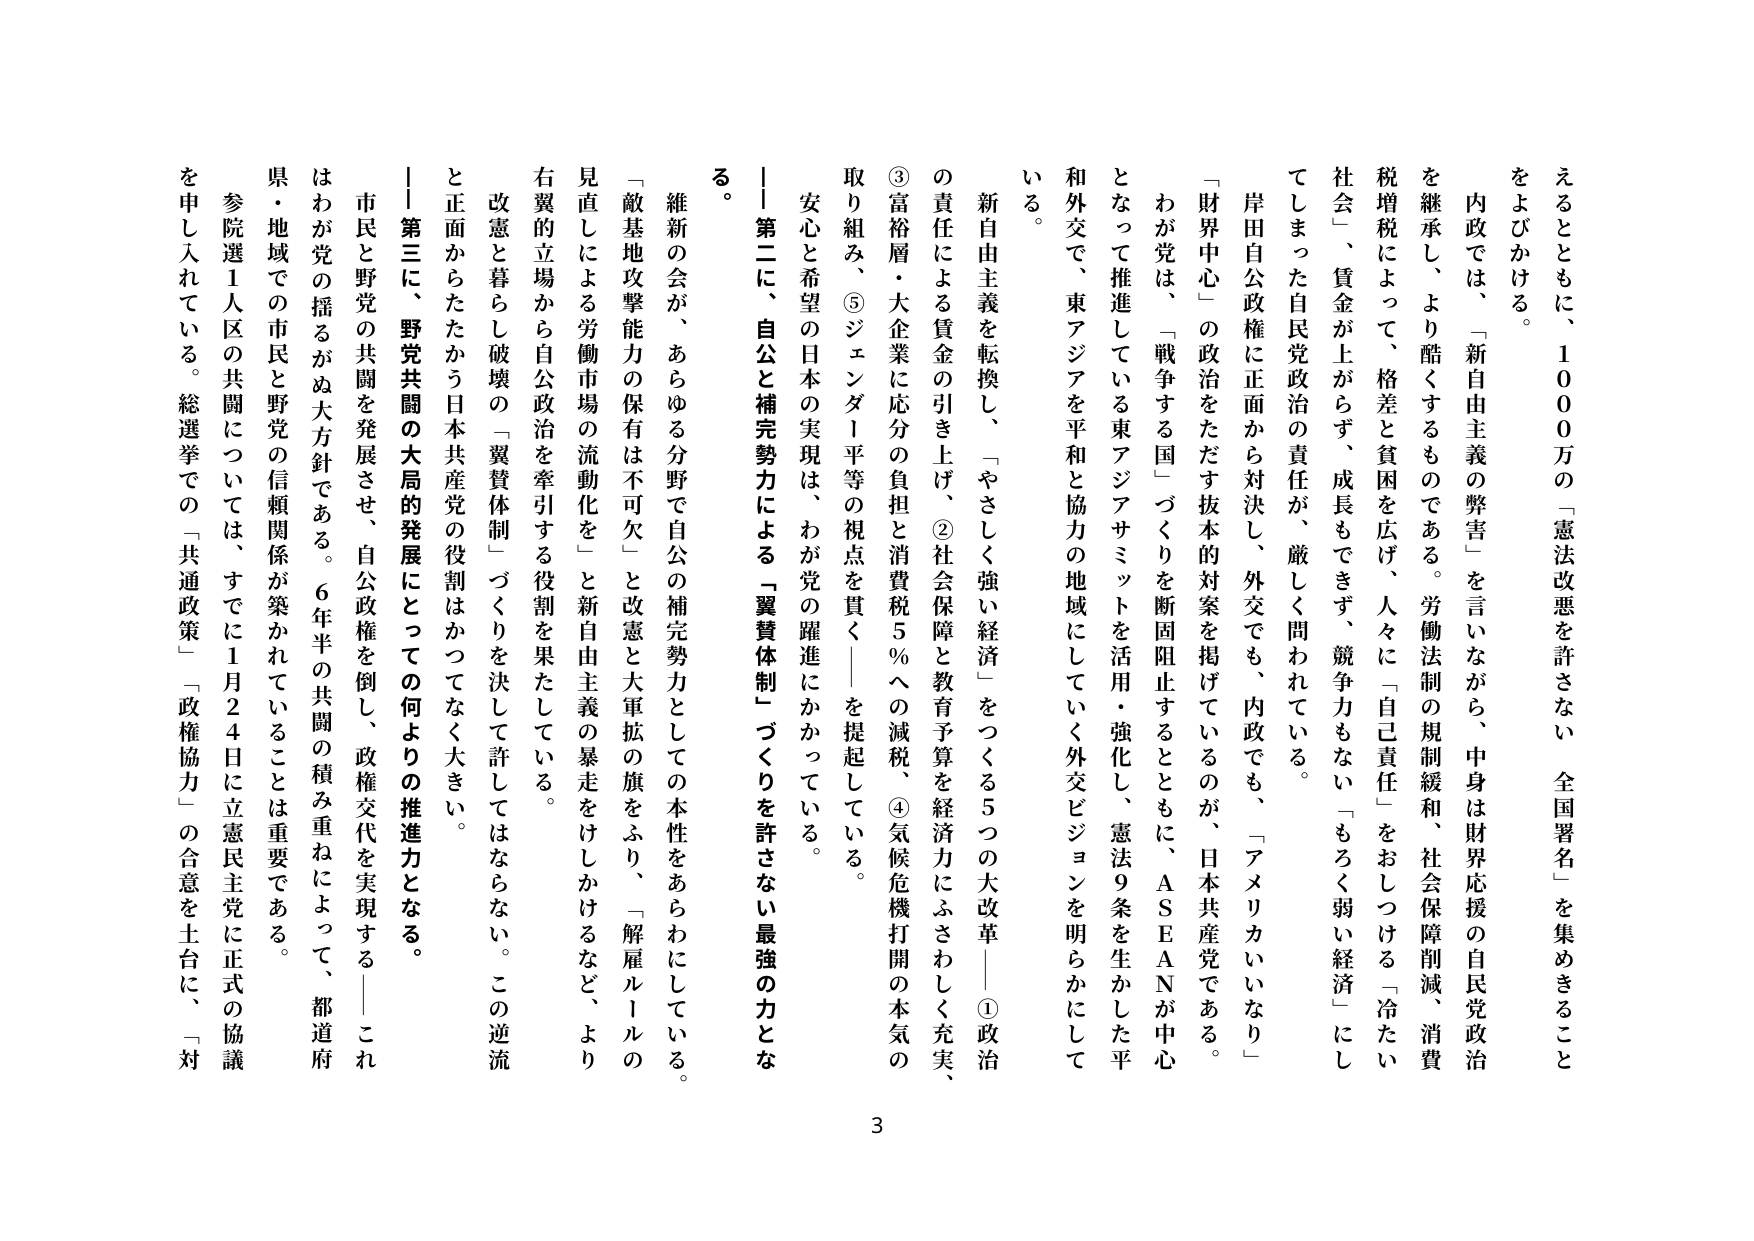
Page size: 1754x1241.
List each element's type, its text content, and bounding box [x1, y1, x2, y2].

text わが党は、「戦争する国」づくりを断固阻止するとともに、ＡＳＥＡＮが中心となって推進している東アジアサミットを活用・強化し、憲法９条を生かした平和外交で、東アジアを平和と協力の地域にしていく外交ビジョンを明らかにしている。 [1010, 166, 1188, 1074]
text 新自由主義を転換し、「やさしく強い経済」をつくる５つの大改革――①政治の責任による賃金の引き上げ、②社会保障と教育予算を経済力にふさわしく充実、③富裕層・大企業に応分の負担と消費税５％への減税、④気候危機打開の本気の取り組み、⑤ジェンダー平等の視点を貫く――を提起している。 [833, 166, 1010, 1074]
text 維新の会が、あらゆる分野で自公の補完勢力としての本性をあらわにしている。「敵基地攻撃能力の保有は不可欠」と改憲と大軍拡の旗をふり、「解雇ルールの見直しによる労働市場の流動化を」と新自由主義の暴走をけしかけるなど、より右翼的立場から自公政治を牽引する役割を果たしている。 [522, 166, 699, 1074]
text 改憲と暮らし破壊の「翼賛体制」づくりを決して許してはならない。この逆流と正面からたたかう日本共産党の役割はかつてなく大きい。 [433, 166, 522, 1074]
text 参院選１人区の共闘については、すでに１月２４日に立憲民主党に正式の協議を申し入れている。総選挙での「共通政策」「政権協力」の合意を土台に、「対等平等」「相互尊重」の共闘の実現に力をつくす。 [167, 166, 256, 1074]
text 岸田自公政権に正面から対決し、外交でも、内政でも、「アメリカいいなり」「財界中心」の政治をただす抜本的対案を掲げているのが、日本共産党である。 [1188, 166, 1276, 1074]
text 内政では、「新自由主義の弊害」を言いながら、中身は財界応援の自民党政治を継承し、より酷くするものである。労働法制の規制緩和、社会保障削減、消費税増税によって、格差と貧困を広げ、人々に「自己責任」をおしつける「冷たい社会」、賃金が上がらず、成長もできず、競争力もない「もろく弱い経済」にしてしまった自民党政治の責任が、厳しく問われている。 [1276, 166, 1498, 1074]
text 市民と野党の共闘を発展させ、自公政権を倒し、政権交代を実現する――これはわが党の揺るがぬ大方針である。６年半の共闘の積み重ねによって、都道府県・地域での市民と野党の信頼関係が築かれていることは重要である。 [256, 166, 389, 1074]
text ――第三に、野党共闘の大局的発展にとっての何よりの推進力となる。 [389, 166, 433, 1074]
text ――第二に、自公と補完勢力による「翼賛体制」づくりを許さない最強の力となる。 [699, 166, 788, 1074]
text 安心と希望の日本の実現は、わが党の躍進にかかっている。 [788, 166, 833, 1074]
